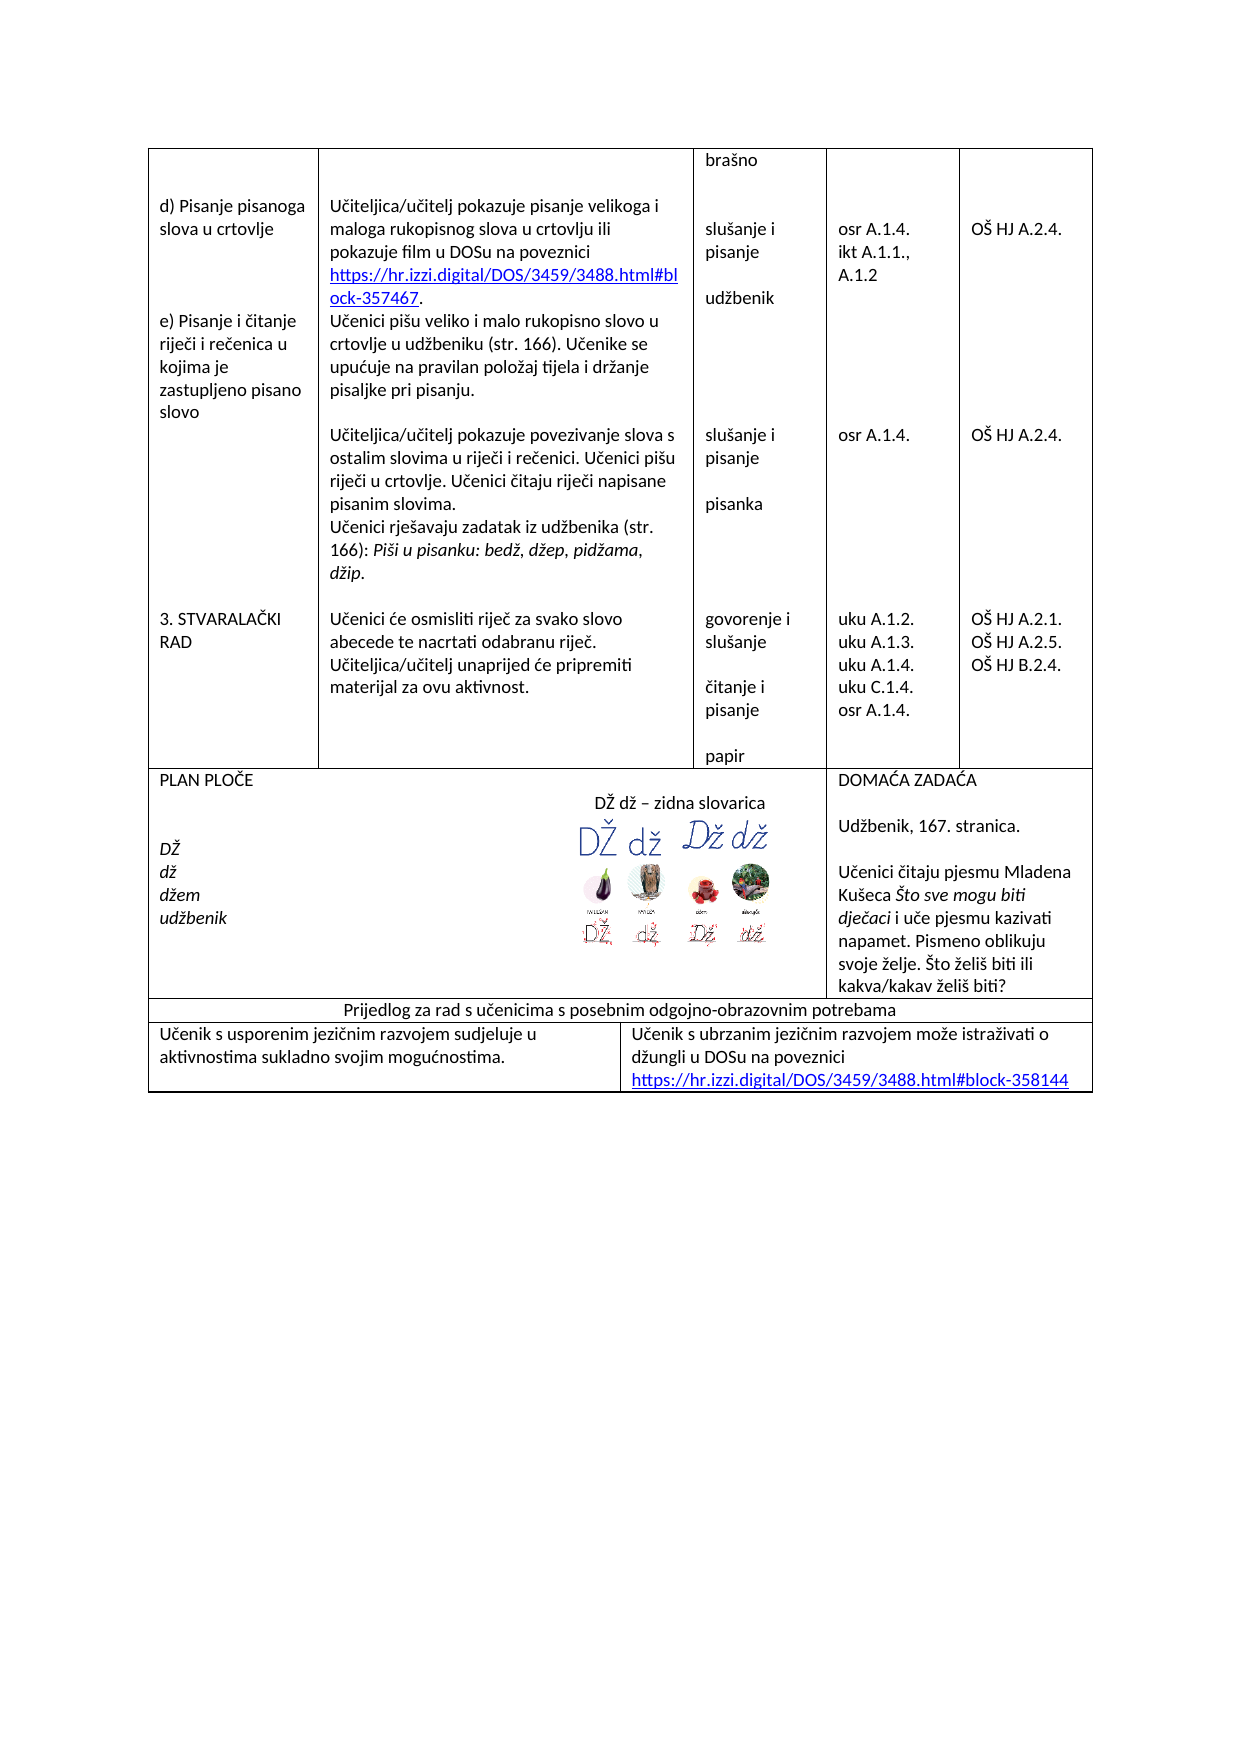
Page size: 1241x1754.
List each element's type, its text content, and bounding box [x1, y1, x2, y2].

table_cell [960, 149, 1092, 767]
table_cell Učenik s usporenim jezičnim razvojem sudjeluje u aktivnostima sukladno svojim mogućnostima. [149, 1023, 620, 1091]
picture [576, 814, 770, 949]
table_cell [694, 149, 826, 767]
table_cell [827, 149, 959, 767]
table_cell DOMAĆA ZADAĆA Udžbenik, 167. stranica. Učenici čitaju pjesmu Mladena Kušeca Što sve mogu biti dječaci i uče pjesmu kazivati napamet. Pismeno oblikuju svoje želje. Što želiš biti ili kakva/kakav želiš biti? [827, 769, 1092, 998]
table_cell PLAN PLOČE DŽ dž – zidna slovarica DŽ dž džem udžbenik [149, 769, 826, 998]
table_cell Prijedlog za rad s učenicima s posebnim odgojno-obrazovnim potrebama [149, 999, 1092, 1022]
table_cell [319, 149, 693, 767]
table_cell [149, 149, 318, 767]
table_cell Učenik s ubrzanim jezičnim razvojem može istraživati o džungli u DOSu na poveznici https://hr.izzi.digital/DOS/3459/3488.html#block-358144 [621, 1023, 1092, 1091]
